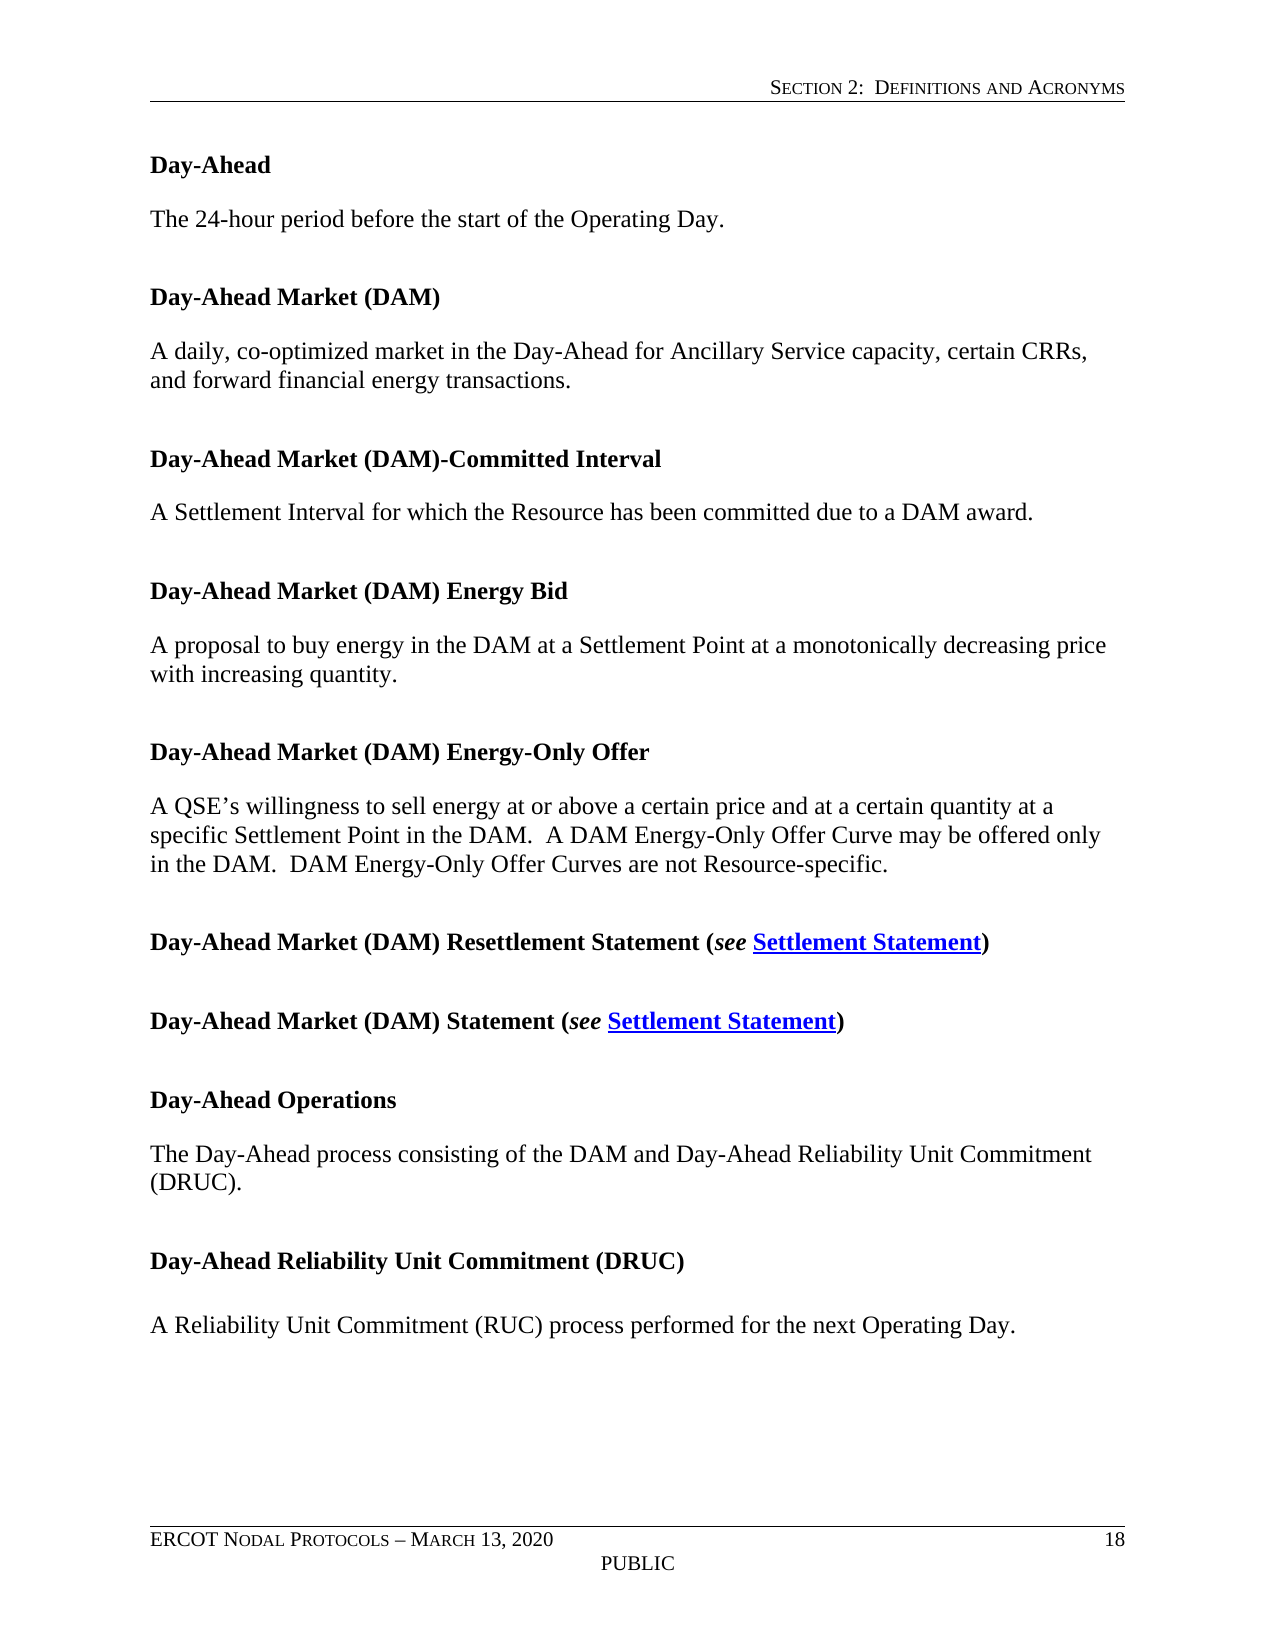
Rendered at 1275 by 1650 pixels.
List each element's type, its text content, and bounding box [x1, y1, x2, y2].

text Day-Ahead Market (DAM) Energy Bid [150, 576, 1125, 605]
text Day-Ahead [150, 150, 1125, 179]
text Day-Ahead Market (DAM)-Committed Interval [150, 444, 1125, 472]
text A daily, co-optimized market in the Day-Ahead for Ancillary Service capacity, certain CRRs, and forward financial energy transactions. [150, 336, 1125, 394]
text Day-Ahead Market (DAM) [150, 282, 1125, 311]
text Day-Ahead Market (DAM) Resettlement Statement (see Settlement Statement) [150, 927, 1125, 956]
text A QSE’s willingness to sell energy at or above a certain price and at a certain quantity at a specific Settlement Point in the DAM. A DAM Energy-Only Offer Curve may be offered only in the DAM. DAM Energy-Only Offer Curves are not Resource-specific. [150, 791, 1125, 877]
text The Day-Ahead process consisting of the DAM and Day-Ahead Reliability Unit Commitment (DRUC). [150, 1139, 1125, 1196]
text Day-Ahead Reliability Unit Commitment (DRUC) [150, 1246, 1125, 1275]
text Day-Ahead Market (DAM) Statement (see Settlement Statement) [150, 1006, 1125, 1035]
text A Settlement Interval for which the Resource has been committed due to a DAM award. [150, 497, 1125, 526]
text The 24-hour period before the start of the Operating Day. [150, 204, 1125, 232]
text Day-Ahead Market (DAM) Energy-Only Offer [150, 737, 1125, 766]
text Day-Ahead Operations [150, 1085, 1125, 1114]
text A proposal to buy energy in the DAM at a Settlement Point at a monotonically decreasing price with increasing quantity. [150, 630, 1125, 687]
text A Reliability Unit Commitment (RUC) process performed for the next Operating Day. [150, 1310, 1125, 1339]
